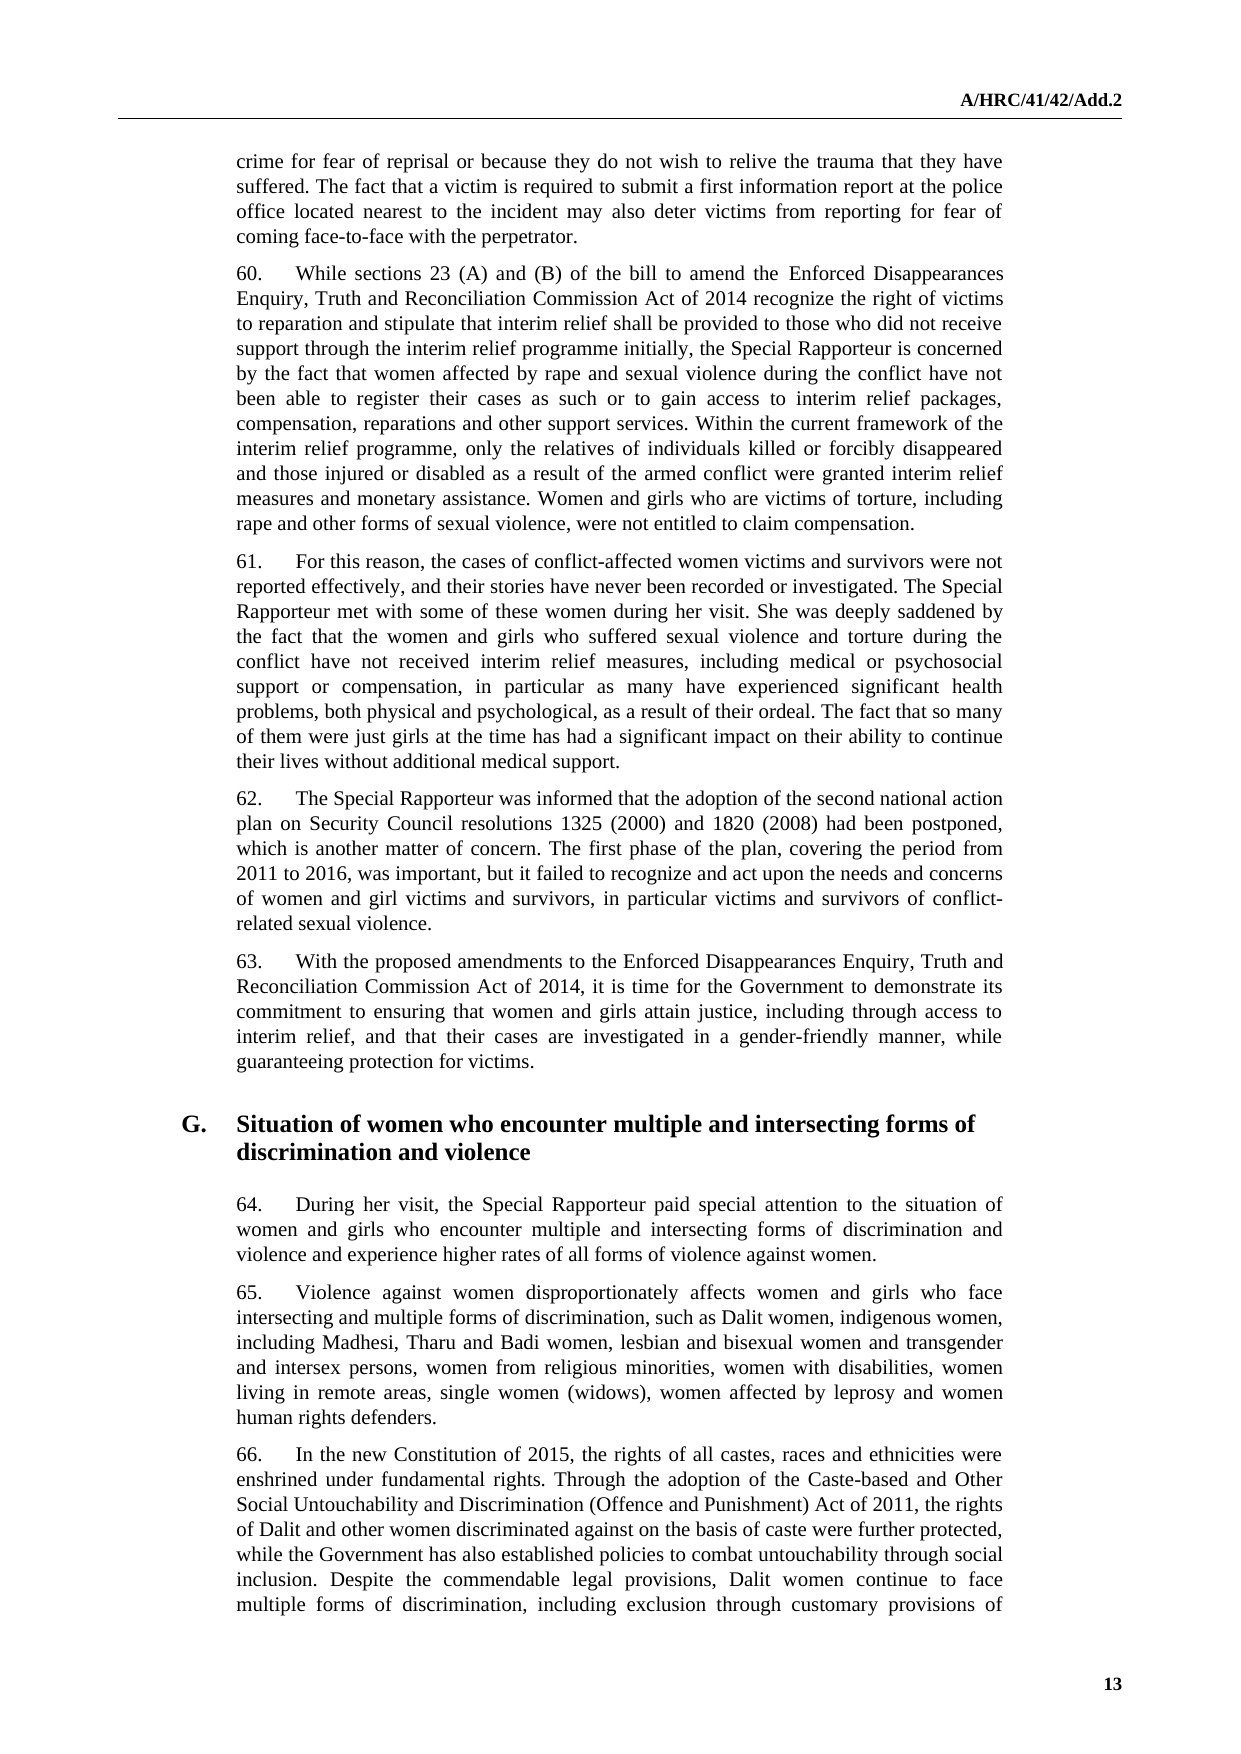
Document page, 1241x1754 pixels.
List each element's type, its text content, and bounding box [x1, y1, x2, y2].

text G. Situation of women who encounter multiple and intersecting forms of discrimination and violence [118, 1110, 1004, 1166]
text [236, 1441, 1004, 1616]
text 61. For this reason, the cases of conflict-affected women victims and survivors were not reported effectively, and their stories have never been recorded or investigated. The Special Rapporteur met with some of these women during her visit. She was deeply saddened by the fact that the women and girls who suffered sexual violence and torture during the conflict have not received interim relief measures, including medical or psychosocial support or compensation, in particular as many have experienced significant health problems, both physical and psychological, as a result of their ordeal. The fact that so many of them were just girls at the time has had a significant impact on their ability to continue their lives without additional medical support. [236, 548, 1004, 773]
text 63. With the proposed amendments to the Enforced Disappearances Enquiry, Truth and Reconciliation Commission Act of 2014, it is time for the Government to demonstrate its commitment to ensuring that women and girls attain justice, including through access to interim relief, and that their cases are investigated in a gender-friendly manner, while guaranteeing protection for victims. [236, 948, 1004, 1073]
text 65. Violence against women disproportionately affects women and girls who face intersecting and multiple forms of discrimination, such as Dalit women, indigenous women, including Madhesi, Tharu and Badi women, lesbian and bisexual women and transgender and intersex persons, women from religious minorities, women with disabilities, women living in remote areas, single women (widows), women affected by leprosy and women human rights defenders. [236, 1279, 1004, 1429]
text 60. While sections 23 (A) and (B) of the bill to amend the Enforced Disappearances Enquiry, Truth and Reconciliation Commission Act of 2014 recognize the right of victims to reparation and stipulate that interim relief shall be provided to those who did not receive support through the interim relief programme initially, the Special Rapporteur is concerned by the fact that women affected by rape and sexual violence during the conflict have not been able to register their cases as such or to gain access to interim relief packages, compensation, reparations and other support services. Within the current framework of the interim relief programme, only the relatives of individuals killed or forcibly disappeared and those injured or disabled as a result of the armed conflict were granted interim relief measures and monetary assistance. Women and girls who are victims of torture, including rape and other forms of sexual violence, were not entitled to claim compensation. [236, 260, 1004, 535]
text 62. The Special Rapporteur was informed that the adoption of the second national action plan on Security Council resolutions 1325 (2000) and 1820 (2008) had been postponed, which is another matter of concern. The first phase of the plan, covering the period from 2011 to 2016, was important, but it failed to recognize and act upon the needs and concerns of women and girl victims and survivors, in particular victims and survivors of conflict-related sexual violence. [236, 785, 1004, 935]
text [236, 148, 1004, 248]
text 64. During her visit, the Special Rapporteur paid special attention to the situation of women and girls who encounter multiple and intersecting forms of discrimination and violence and experience higher rates of all forms of violence against women. [236, 1191, 1004, 1266]
